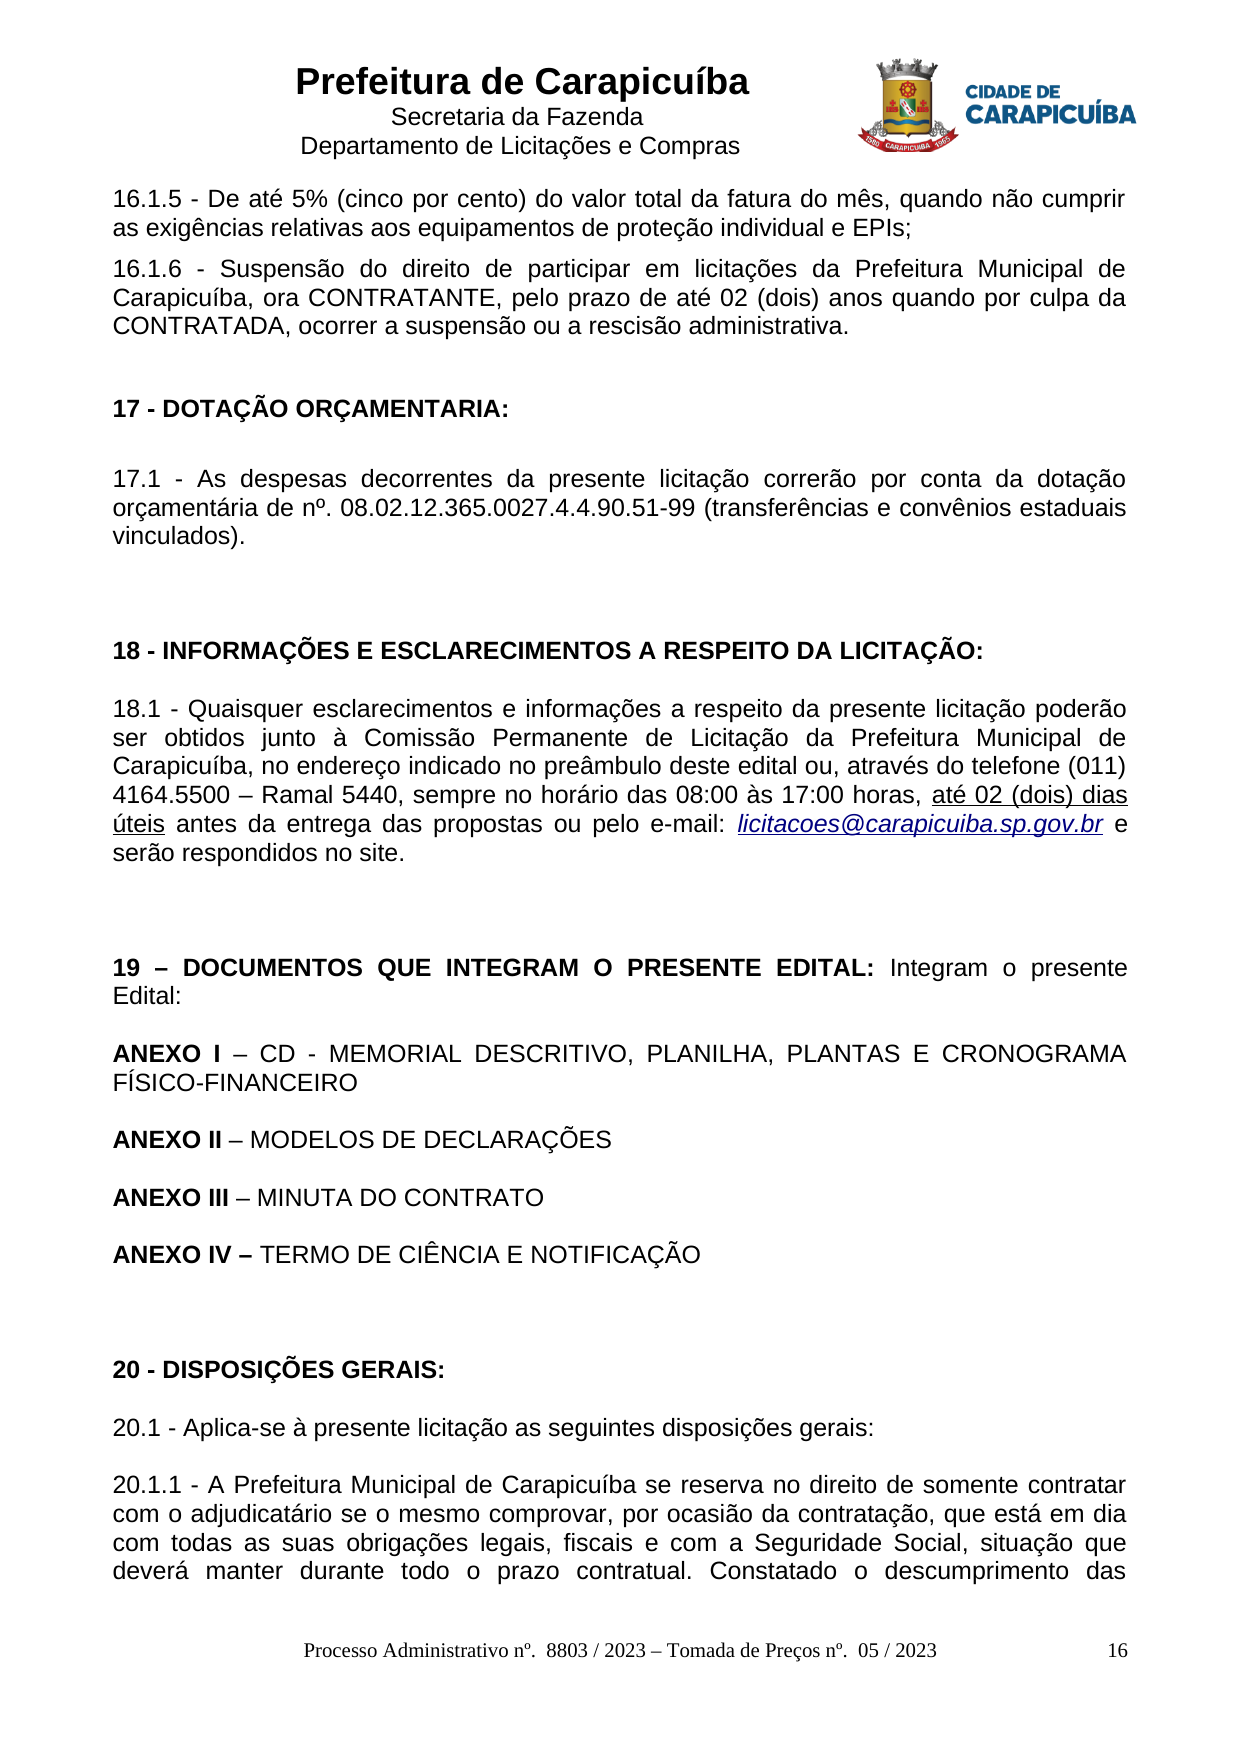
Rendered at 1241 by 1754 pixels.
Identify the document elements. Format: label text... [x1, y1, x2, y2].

text 18 - INFORMAÇÕES E ESCLARECIMENTOS A RESPEITO DA LICITAÇÃO: [112, 636, 1128, 665]
text ANEXO I – CD - MEMORIAL DESCRITIVO, PLANILHA, PLANTAS E CRONOGRAMA FÍSICO-FINANCEIRO [112, 1039, 1128, 1096]
text 20 - DISPOSIÇÕES GERAIS: [112, 1355, 1128, 1384]
picture [857, 57, 1139, 152]
text 18.1 - Quaisquer esclarecimentos e informações a respeito da presente licitação poderão ser obtidos junto à Comissão Permanente de Licitação da Prefeitura Municipal de Carapicuíba, no endereço indicado no preâmbulo deste edital ou, através do telefone (011) 4164.5500 – Ramal 5440, sempre no horário das 08:00 às 17:00 horas, até 02 (dois) dias úteis antes da entrega das propostas ou pelo e-mail: licitacoes@carapicuiba.sp.gov.br e serão respondidos no site. [112, 694, 1128, 866]
text ANEXO III – MINUTA DO CONTRATO [112, 1182, 1128, 1211]
text 16.1.6 - Suspensão do direito de participar em licitações da Prefeitura Municipal de Carapicuíba, ora CONTRATANTE, pelo prazo de até 02 (dois) anos quando por culpa da CONTRATADA, ocorrer a suspensão ou a rescisão administrativa. [112, 254, 1128, 340]
text 16.1.5 - De até 5% (cinco por cento) do valor total da fatura do mês, quando não cumprir as exigências relativas aos equipamentos de proteção individual e EPIs; [112, 184, 1128, 241]
text ANEXO II – MODELOS DE DECLARAÇÕES [112, 1125, 1128, 1154]
text ANEXO IV – TERMO DE CIÊNCIA E NOTIFICAÇÃO [112, 1240, 1128, 1269]
text 19 – DOCUMENTOS QUE INTEGRAM O PRESENTE EDITAL: Integram o presente Edital: [112, 952, 1128, 1010]
text 17.1 - As despesas decorrentes da presente licitação correrão por conta da dotação orçamentária de nº. 08.02.12.365.0027.4.4.90.51-99 (transferências e convênios estaduais vinculados). [112, 464, 1128, 550]
text 20.1 - Aplica-se à presente licitação as seguintes disposições gerais: [112, 1412, 1128, 1441]
text 17 - DOTAÇÃO ORÇAMENTARIA: [112, 394, 1128, 422]
